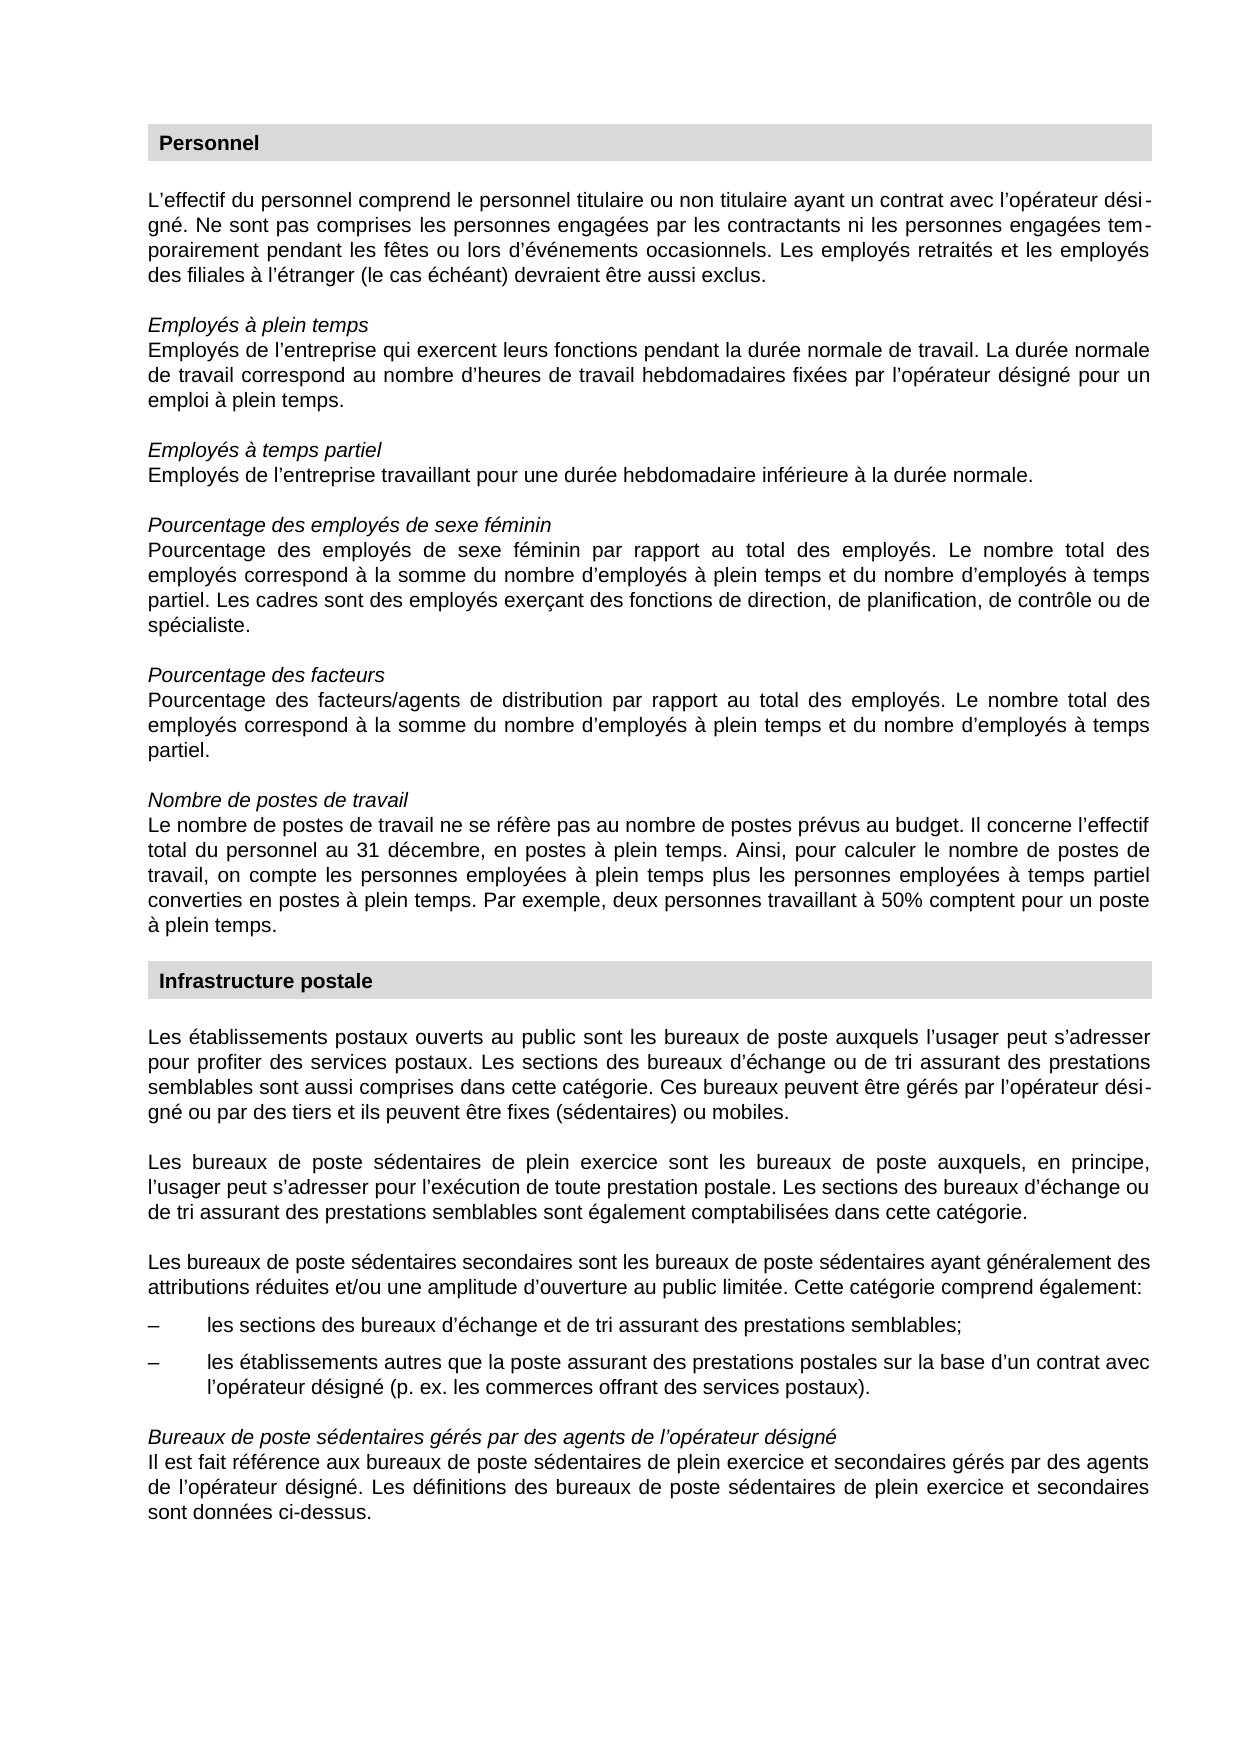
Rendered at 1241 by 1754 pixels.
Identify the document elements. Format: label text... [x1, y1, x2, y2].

text Pourcentage des facteurs [148, 661, 1152, 686]
text Nombre de postes de travail [148, 786, 1152, 811]
text Bureaux de poste sédentaires gérés par des agents de l’opérateur désigné [148, 1424, 1152, 1449]
text – les sections des bureaux d’échange et de tri assurant des prestations semblables; [148, 1311, 1152, 1336]
text Employés de l’entreprise travaillant pour une durée hebdomadaire inférieure à la durée normale. [148, 461, 1152, 486]
text Le nombre de postes de travail ne se réfère pas au nombre de postes prévus au budget. Il concerne l’effectif total du personnel au 31 décembre, en postes à plein temps. Ainsi, pour calculer le nombre de postes de travail, on compte les personnes employées à plein temps plus les personnes employées à temps partiel converties en postes à plein temps. Par exemple, deux personnes travaillant à 50% comptent pour un poste à plein temps. [148, 811, 1152, 936]
text Pourcentage des employés de sexe féminin par rapport au total des employés. Le nombre total des employés correspond à la somme du nombre d’employés à plein temps et du nombre d’employés à temps partiel. Les cadres sont des employés exerçant des fonctions de direction, de planification, de contrôle ou de spécialiste. [148, 536, 1152, 661]
text Pourcentage des facteurs/agents de distribution par rapport au total des employés. Le nombre total des employés correspond à la somme du nombre d’employés à plein temps et du nombre d’employés à temps partiel. [148, 686, 1152, 761]
text Employés à plein temps [148, 311, 1152, 336]
text Les bureaux de poste sédentaires secondaires sont les bureaux de poste sédentaires ayant généralement des attributions réduites et/ou une amplitude d’ouverture au public limitée. Cette catégorie comprend également: [148, 1249, 1152, 1299]
text Pourcentage des employés de sexe féminin [148, 511, 1152, 536]
text L’effectif du personnel comprend le personnel titulaire ou non titulaire ayant un contrat avec l’opérateur désigné. Ne sont pas comprises les personnes engagées par les contractants ni les personnes engagées temporairement pendant les fêtes ou lors d’événements occasionnels. Les employés retraités et les employés des filiales à l’étranger (le cas échéant) devraient être aussi exclus. [148, 186, 1152, 286]
table_header Personnel [148, 124, 1152, 161]
text Les établissements postaux ouverts au public sont les bureaux de poste auxquels l’usager peut s’adresser pour profiter des services postaux. Les sections des bureaux d’échange ou de tri assurant des prestations semblables sont aussi comprises dans cette catégorie. Ces bureaux peuvent être gérés par l’opérateur désigné ou par des tiers et ils peuvent être fixes (sédentaires) ou mobiles. [148, 1024, 1152, 1124]
text Il est fait référence aux bureaux de poste sédentaires de plein exercice et secondaires gérés par des agents de l’opérateur désigné. Les définitions des bureaux de poste sédentaires de plein exercice et secondaires sont données ci-dessus. [148, 1449, 1152, 1524]
table_header Infrastructure postale [148, 961, 1152, 999]
text Les bureaux de poste sédentaires de plein exercice sont les bureaux de poste auxquels, en principe, l’usager peut s’adresser pour l’exécution de toute prestation postale. Les sections des bureaux d’échange ou de tri assurant des prestations semblables sont également comptabilisées dans cette catégorie. [148, 1149, 1152, 1224]
text Employés de l’entreprise qui exercent leurs fonctions pendant la durée normale de travail. La durée normale de travail correspond au nombre d’heures de travail hebdomadaires fixées par l’opérateur désigné pour un emploi à plein temps. [148, 336, 1152, 411]
text – les établissements autres que la poste assurant des prestations postales sur la base d’un contrat avec l’opérateur désigné (p. ex. les commerces offrant des services postaux). [148, 1349, 1152, 1399]
text Employés à temps partiel [148, 436, 1152, 461]
